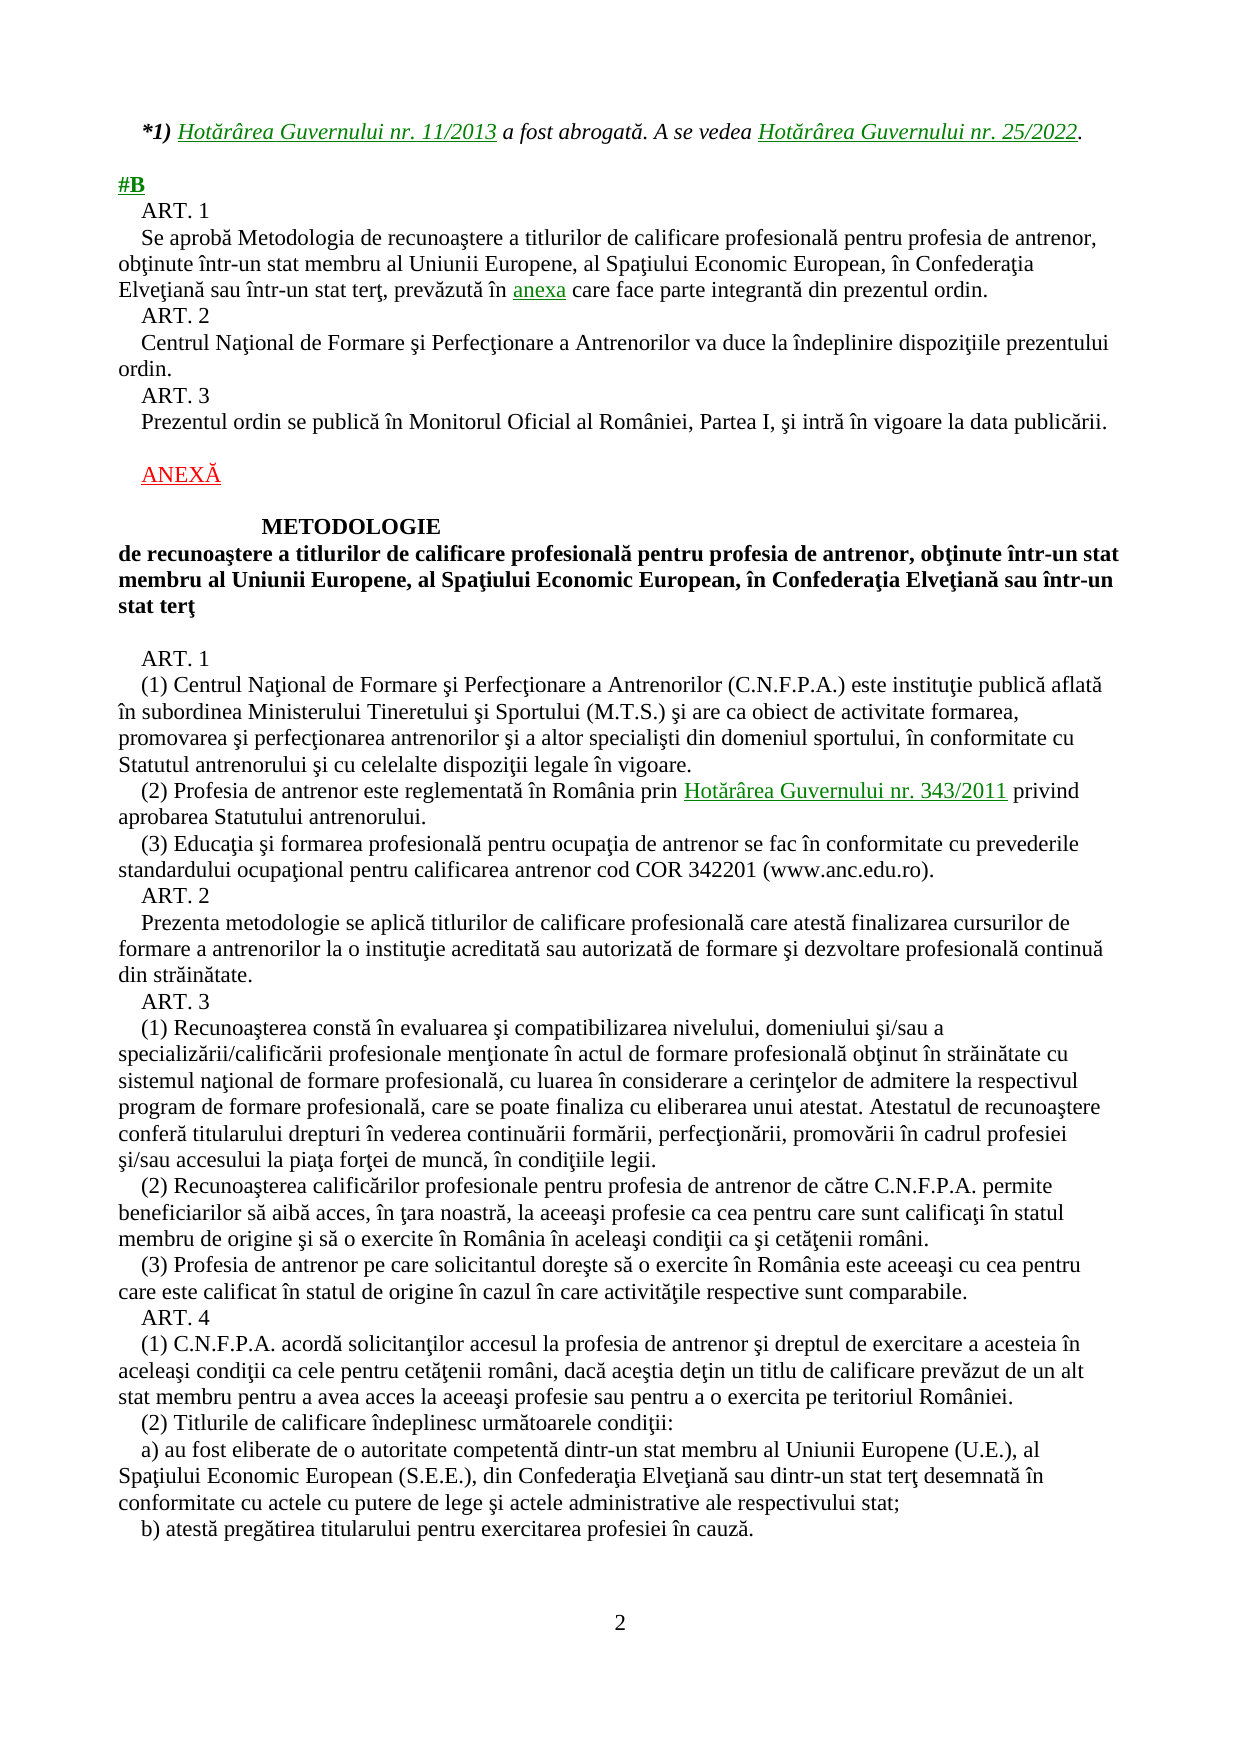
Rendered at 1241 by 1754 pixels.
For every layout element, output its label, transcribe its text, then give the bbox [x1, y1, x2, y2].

text ART. 1 [118, 645, 1122, 672]
text b) atestă pregătirea titularului pentru exercitarea profesiei în cauză. [118, 1515, 1122, 1541]
text de recunoaştere a titlurilor de calificare profesională pentru profesia de antrenor, obţinute într-un stat membru al Uniunii Europene, al Spaţiului Economic European, în Confederaţia Elveţiană sau într-un stat terţ [118, 540, 1122, 619]
text (3) Profesia de antrenor pe care solicitantul doreşte să o exercite în România este aceeaşi cu cea pentru care este calificat în statul de origine în cazul în care activităţile respective sunt comparabile. [118, 1251, 1122, 1304]
text #B [118, 171, 1122, 197]
text Prezenta metodologie se aplică titlurilor de calificare profesională care atestă finalizarea cursurilor de formare a antrenorilor la o instituţie acreditată sau autorizată de formare şi dezvoltare profesională continuă din străinătate. [118, 909, 1122, 988]
text Se aprobă Metodologia de recunoaştere a titlurilor de calificare profesională pentru profesia de antrenor, obţinute într-un stat membru al Uniunii Europene, al Spaţiului Economic European, în Confederaţia Elveţiană sau într-un stat terţ, prevăzută în anexa care face parte integrantă din prezentul ordin. [118, 223, 1122, 303]
text (2) Titlurile de calificare îndeplinesc următoarele condiţii: [118, 1409, 1122, 1436]
text ART. 3 [118, 382, 1122, 408]
text *1) Hotărârea Guvernului nr. 11/2013 a fost abrogată. A se vedea Hotărârea Guvernului nr. 25/2022. [118, 118, 1122, 144]
text ART. 1 [118, 197, 1122, 223]
text ANEXĂ [118, 461, 1122, 487]
text ART. 2 [118, 303, 1122, 329]
text a) au fost eliberate de o autoritate competentă dintr-un stat membru al Uniunii Europene (U.E.), al Spaţiului Economic European (S.E.E.), din Confederaţia Elveţiană sau dintr-un stat terţ desemnată în conformitate cu actele cu putere de lege şi actele administrative ale respectivului stat; [118, 1436, 1122, 1515]
text (1) Centrul Naţional de Formare şi Perfecţionare a Antrenorilor (C.N.F.P.A.) este instituţie publică aflată în subordinea Ministerului Tineretului şi Sportului (M.T.S.) şi are ca obiect de activitate formarea, promovarea şi perfecţionarea antrenorilor şi a altor specialişti din domeniul sportului, în conformitate cu Statutul antrenorului şi cu celelalte dispoziţii legale în vigoare. [118, 672, 1122, 777]
text (1) Recunoaşterea constă în evaluarea şi compatibilizarea nivelului, domeniului şi/sau a specializării/calificării profesionale menţionate în actul de formare profesională obţinut în străinătate cu sistemul naţional de formare profesională, cu luarea în considerare a cerinţelor de admitere la respectivul program de formare profesională, care se poate finaliza cu eliberarea unui atestat. Atestatul de recunoaştere conferă titularului drepturi în vederea continuării formării, perfecţionării, promovării în cadrul profesiei şi/sau accesului la piaţa forţei de muncă, în condiţiile legii. [118, 1014, 1122, 1172]
text (3) Educaţia şi formarea profesională pentru ocupaţia de antrenor se fac în conformitate cu prevederile standardului ocupaţional pentru calificarea antrenor cod COR 342201 (www.anc.edu.ro). [118, 830, 1122, 882]
text (2) Recunoaşterea calificărilor profesionale pentru profesia de antrenor de către C.N.F.P.A. permite beneficiarilor să aibă acces, în ţara noastră, la aceeaşi profesie ca cea pentru care sunt calificaţi în statul membru de origine şi să o exercite în România în aceleaşi condiţii ca şi cetăţenii români. [118, 1172, 1122, 1251]
text ART. 4 [118, 1304, 1122, 1330]
text ART. 2 [118, 882, 1122, 909]
text (1) C.N.F.P.A. acordă solicitanţilor accesul la profesia de antrenor şi dreptul de exercitare a acesteia în aceleaşi condiţii ca cele pentru cetăţenii români, dacă aceştia deţin un titlu de calificare prevăzut de un alt stat membru pentru a avea acces la aceeaşi profesie sau pentru a o exercita pe teritoriul României. [118, 1330, 1122, 1409]
text Centrul Naţional de Formare şi Perfecţionare a Antrenorilor va duce la îndeplinire dispoziţiile prezentului ordin. [118, 329, 1122, 382]
text Prezentul ordin se publică în Monitorul Oficial al României, Partea I, şi intră în vigoare la data publicării. [118, 408, 1122, 434]
text METODOLOGIE [118, 513, 1122, 540]
text ART. 3 [118, 988, 1122, 1014]
text (2) Profesia de antrenor este reglementată în România prin Hotărârea Guvernului nr. 343/2011 privind aprobarea Statutului antrenorului. [118, 777, 1122, 830]
